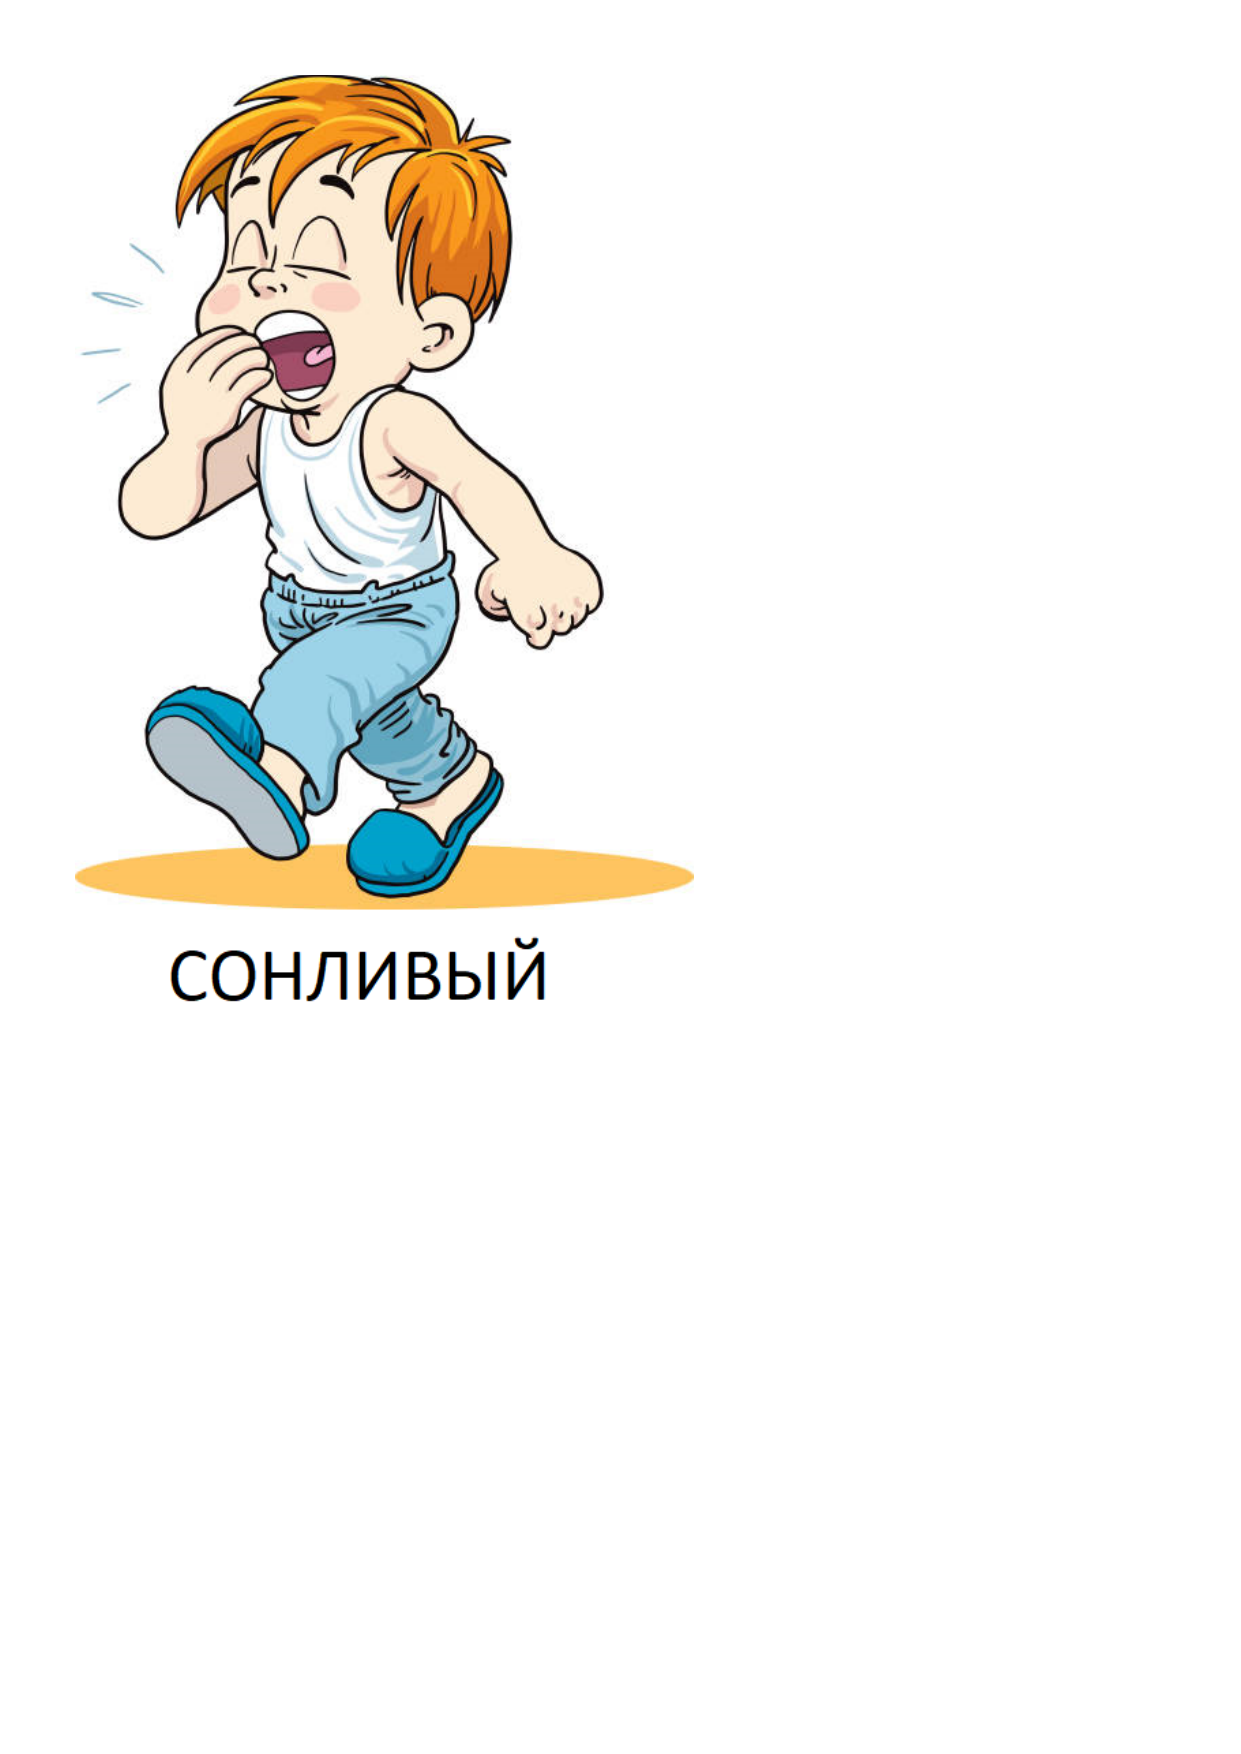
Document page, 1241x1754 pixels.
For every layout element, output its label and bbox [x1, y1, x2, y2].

picture [75, 75, 694, 1034]
